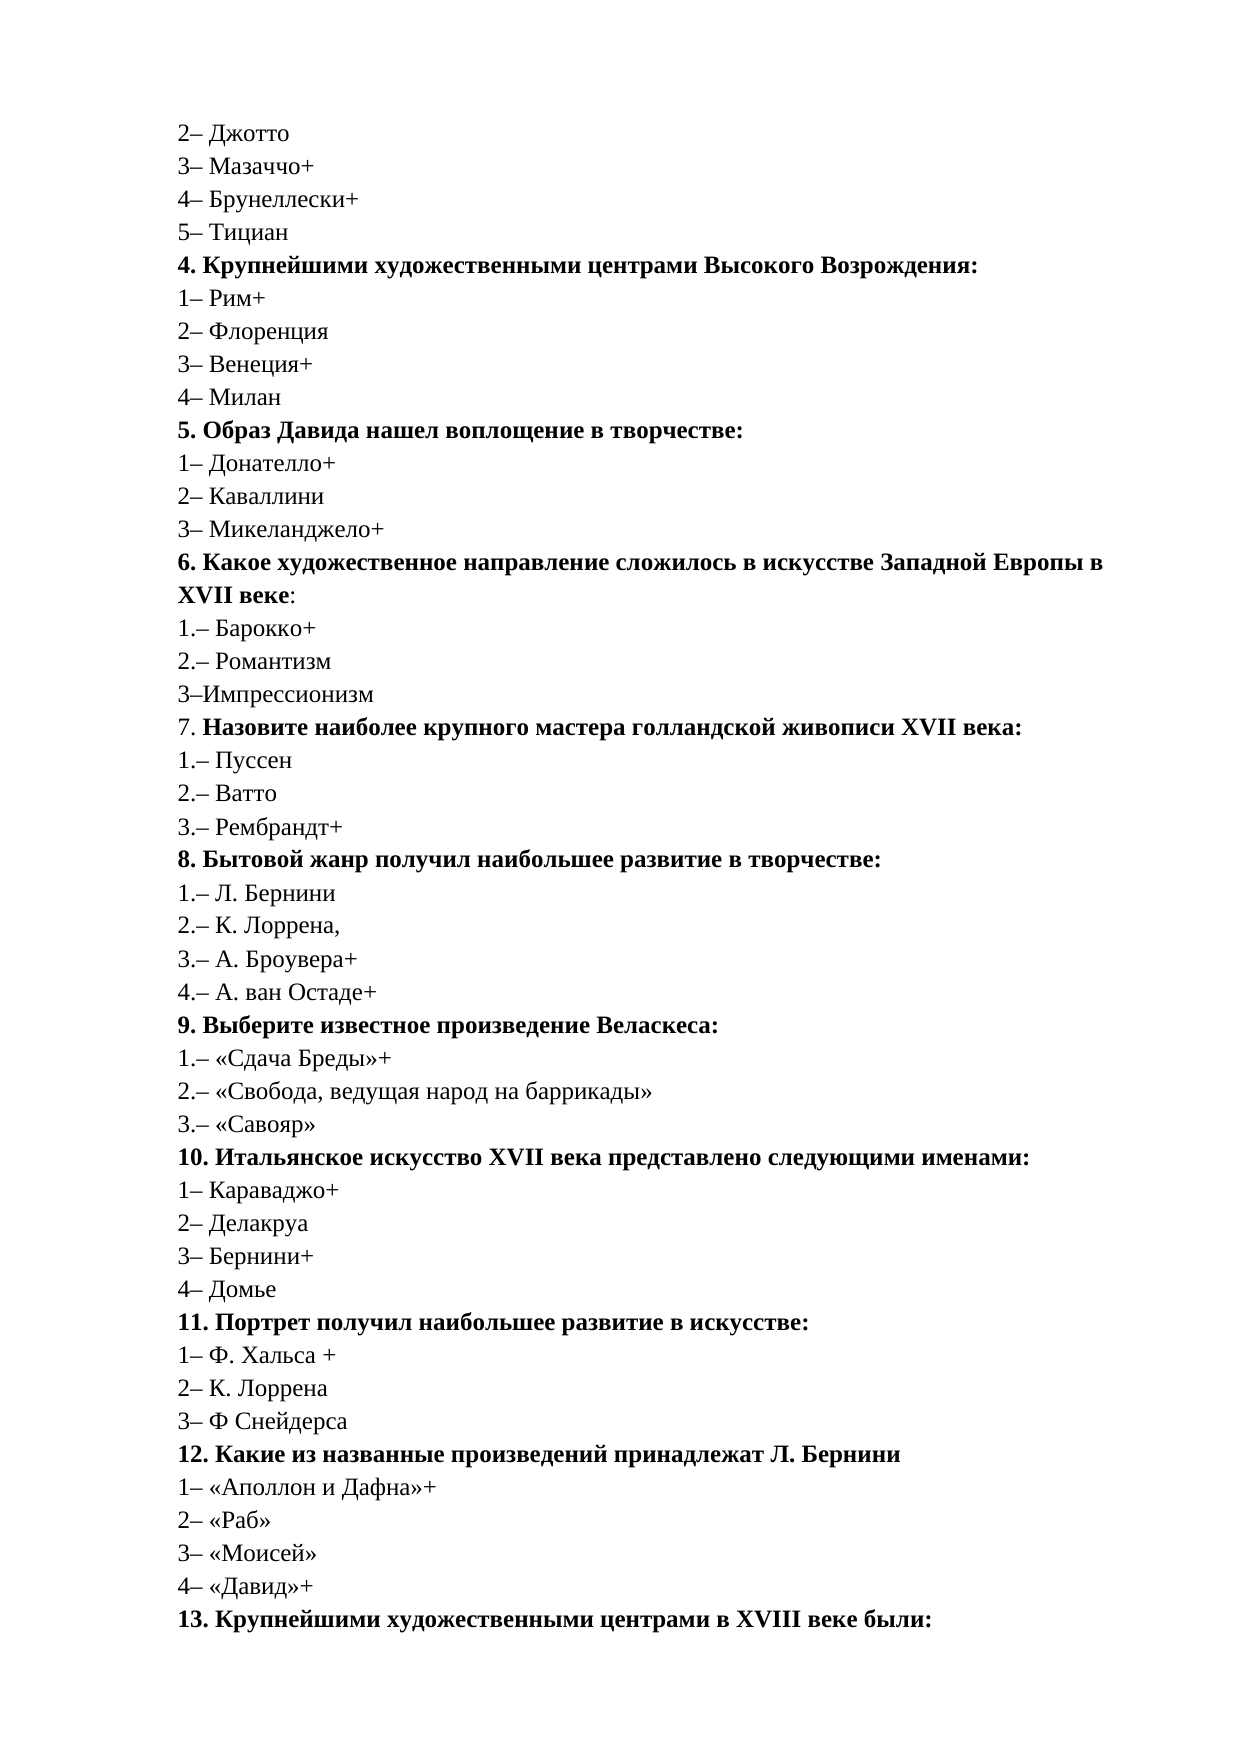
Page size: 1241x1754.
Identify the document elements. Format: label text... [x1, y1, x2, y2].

text 13. Крупнейшими художественными центрами в XVIII веке были: [177, 1604, 1152, 1633]
text 3.– Рембрандт+ [177, 812, 1152, 840]
text 4– «Давид»+ [177, 1571, 1152, 1600]
text 5– Тициан [177, 217, 1152, 246]
text 1– Рим+ [177, 283, 1152, 312]
text 3–Импрессионизм [177, 679, 1152, 708]
text 1.– Пуссен [177, 746, 1152, 774]
text 1.– Л. Бернини [177, 878, 1152, 906]
text 2– К. Лоррена [177, 1373, 1152, 1402]
text 11. Портрет получил наибольшее развитие в искусстве: [177, 1307, 1152, 1336]
text 4– Милан [177, 382, 1152, 411]
text 10. Итальянское искусство XVII века представлено следующими именами: [177, 1142, 1152, 1171]
text 12. Какие из названные произведений принадлежат Л. Бернини [177, 1439, 1152, 1468]
text 3.– А. Броувера+ [177, 944, 1152, 972]
text 4– Домье [177, 1274, 1152, 1303]
text 2– Флоренция [177, 316, 1152, 345]
text 2– Делакруа [177, 1208, 1152, 1237]
text 1– Караваджо+ [177, 1175, 1152, 1203]
text 2– Каваллини [177, 481, 1152, 510]
text 1– Ф. Хальса + [177, 1340, 1152, 1369]
text 1.– «Сдача Бреды»+ [177, 1043, 1152, 1071]
text 7. Назовите наиболее крупного мастера голландской живописи XVII века: [177, 712, 1152, 741]
text 4.– А. ван Остаде+ [177, 977, 1152, 1005]
text 4– Брунеллески+ [177, 184, 1152, 213]
text 1– Донателло+ [177, 448, 1152, 477]
text 2.– Ватто [177, 778, 1152, 807]
text 3– Венеция+ [177, 349, 1152, 378]
text 3– Бернини+ [177, 1241, 1152, 1269]
text 2– Джотто [177, 118, 1152, 147]
text 8. Бытовой жанр получил наибольшее развитие в творчестве: [177, 844, 1152, 873]
text 3.– «Савояр» [177, 1109, 1152, 1137]
text 3– Мазаччо+ [177, 151, 1152, 180]
text 2.– Романтизм [177, 646, 1152, 675]
text 1– «Аполлон и Дафна»+ [177, 1472, 1152, 1501]
text 9. Выберите известное произведение Веласкеса: [177, 1010, 1152, 1038]
text 2.– «Свобода, ведущая народ на баррикады» [177, 1076, 1152, 1104]
text 5. Образ Давида нашел воплощение в творчестве: [177, 415, 1152, 444]
text 1.– Барокко+ [177, 613, 1152, 642]
text 2– «Раб» [177, 1505, 1152, 1534]
text 4. Крупнейшими художественными центрами Высокого Возрождения: [177, 250, 1152, 279]
text 3– Ф Снейдерса [177, 1406, 1152, 1435]
text 2.– К. Лоррена, [177, 911, 1152, 939]
text 3– Микеланджело+ [177, 514, 1152, 543]
text 6. Какое художественное направление сложилось в искусстве Западной Европы в XVII веке: [177, 547, 1152, 609]
text 3– «Моисей» [177, 1538, 1152, 1567]
